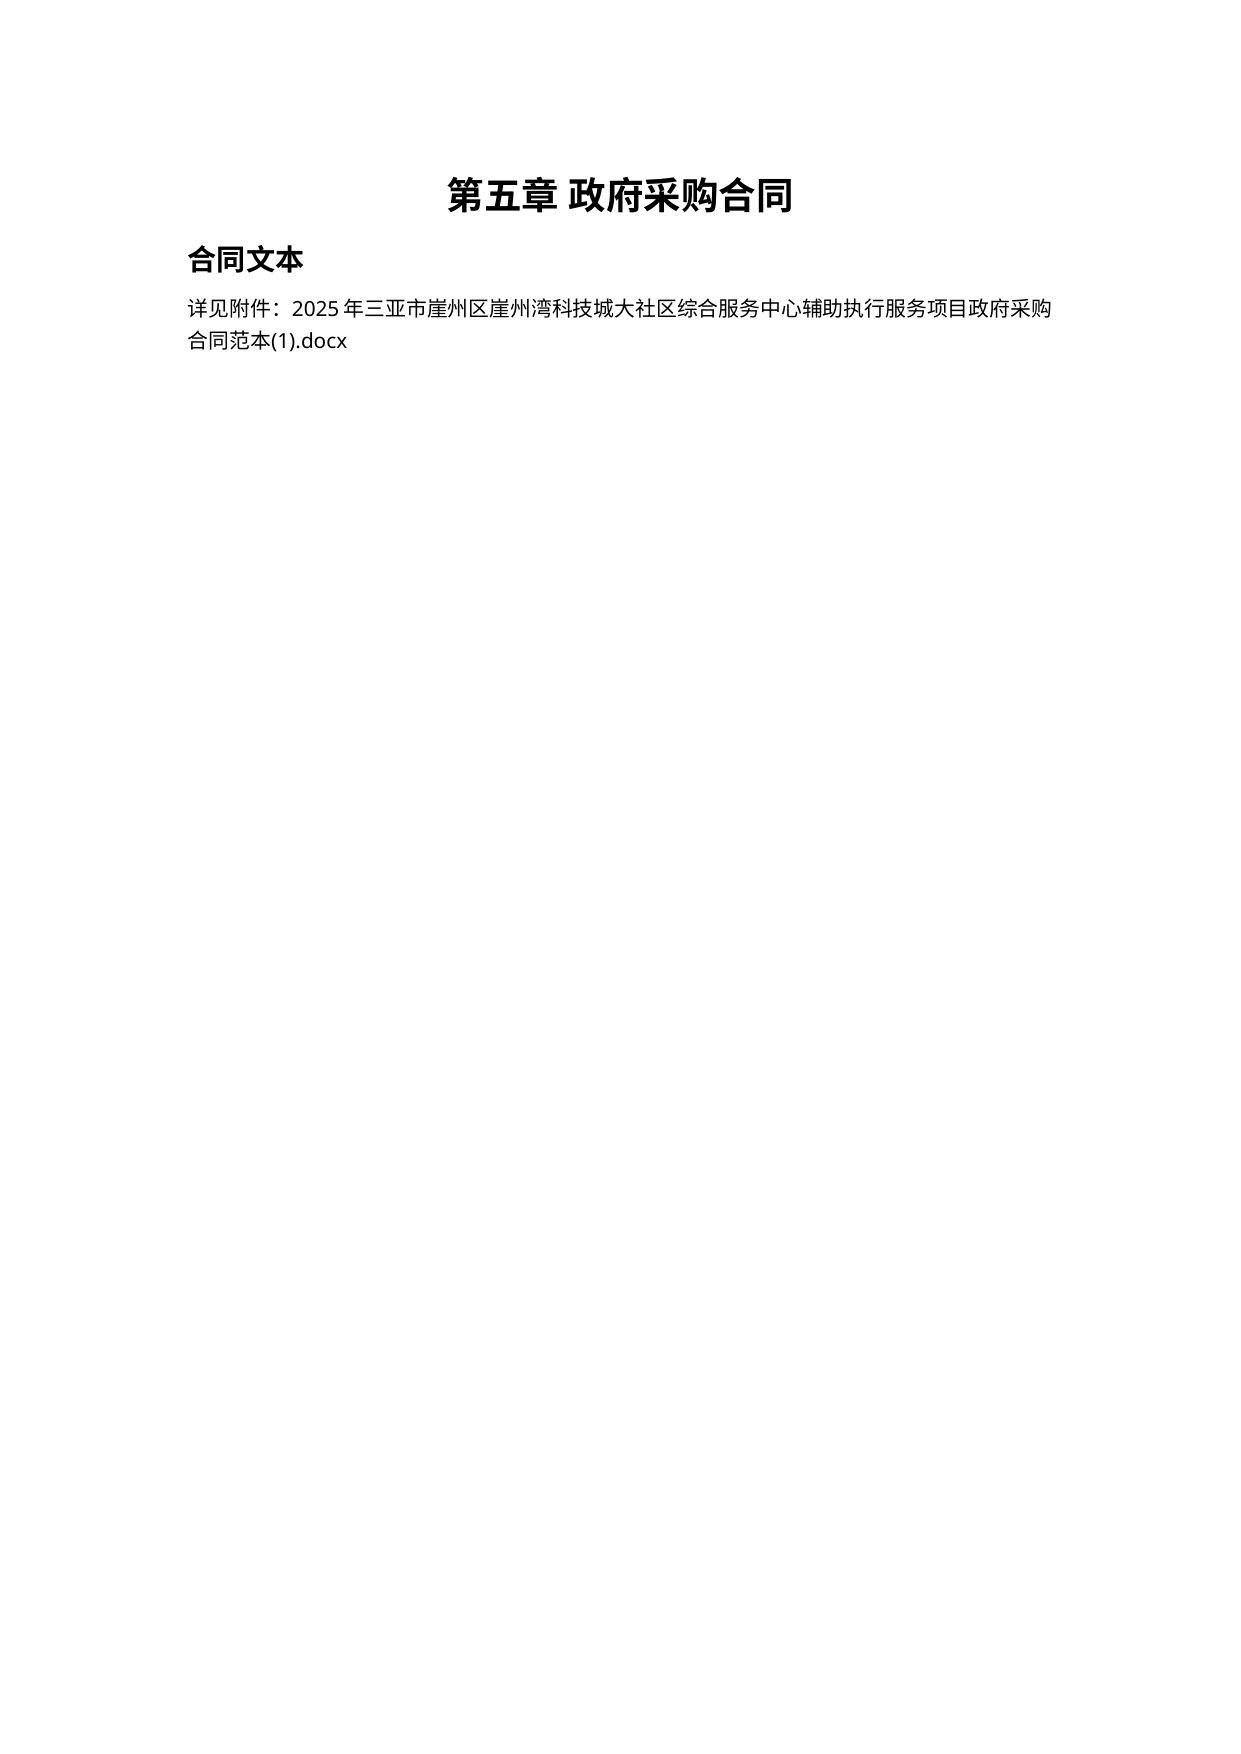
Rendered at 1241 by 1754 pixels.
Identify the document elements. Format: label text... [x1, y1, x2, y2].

text 详见附件：2025年三亚市崖州区崖州湾科技城大社区综合服务中心辅助执行服务项目政府采购合同范本(1).docx [187, 292, 1053, 357]
text 合同文本 [187, 227, 1053, 292]
text 第五章 政府采购合同 [187, 162, 1053, 227]
